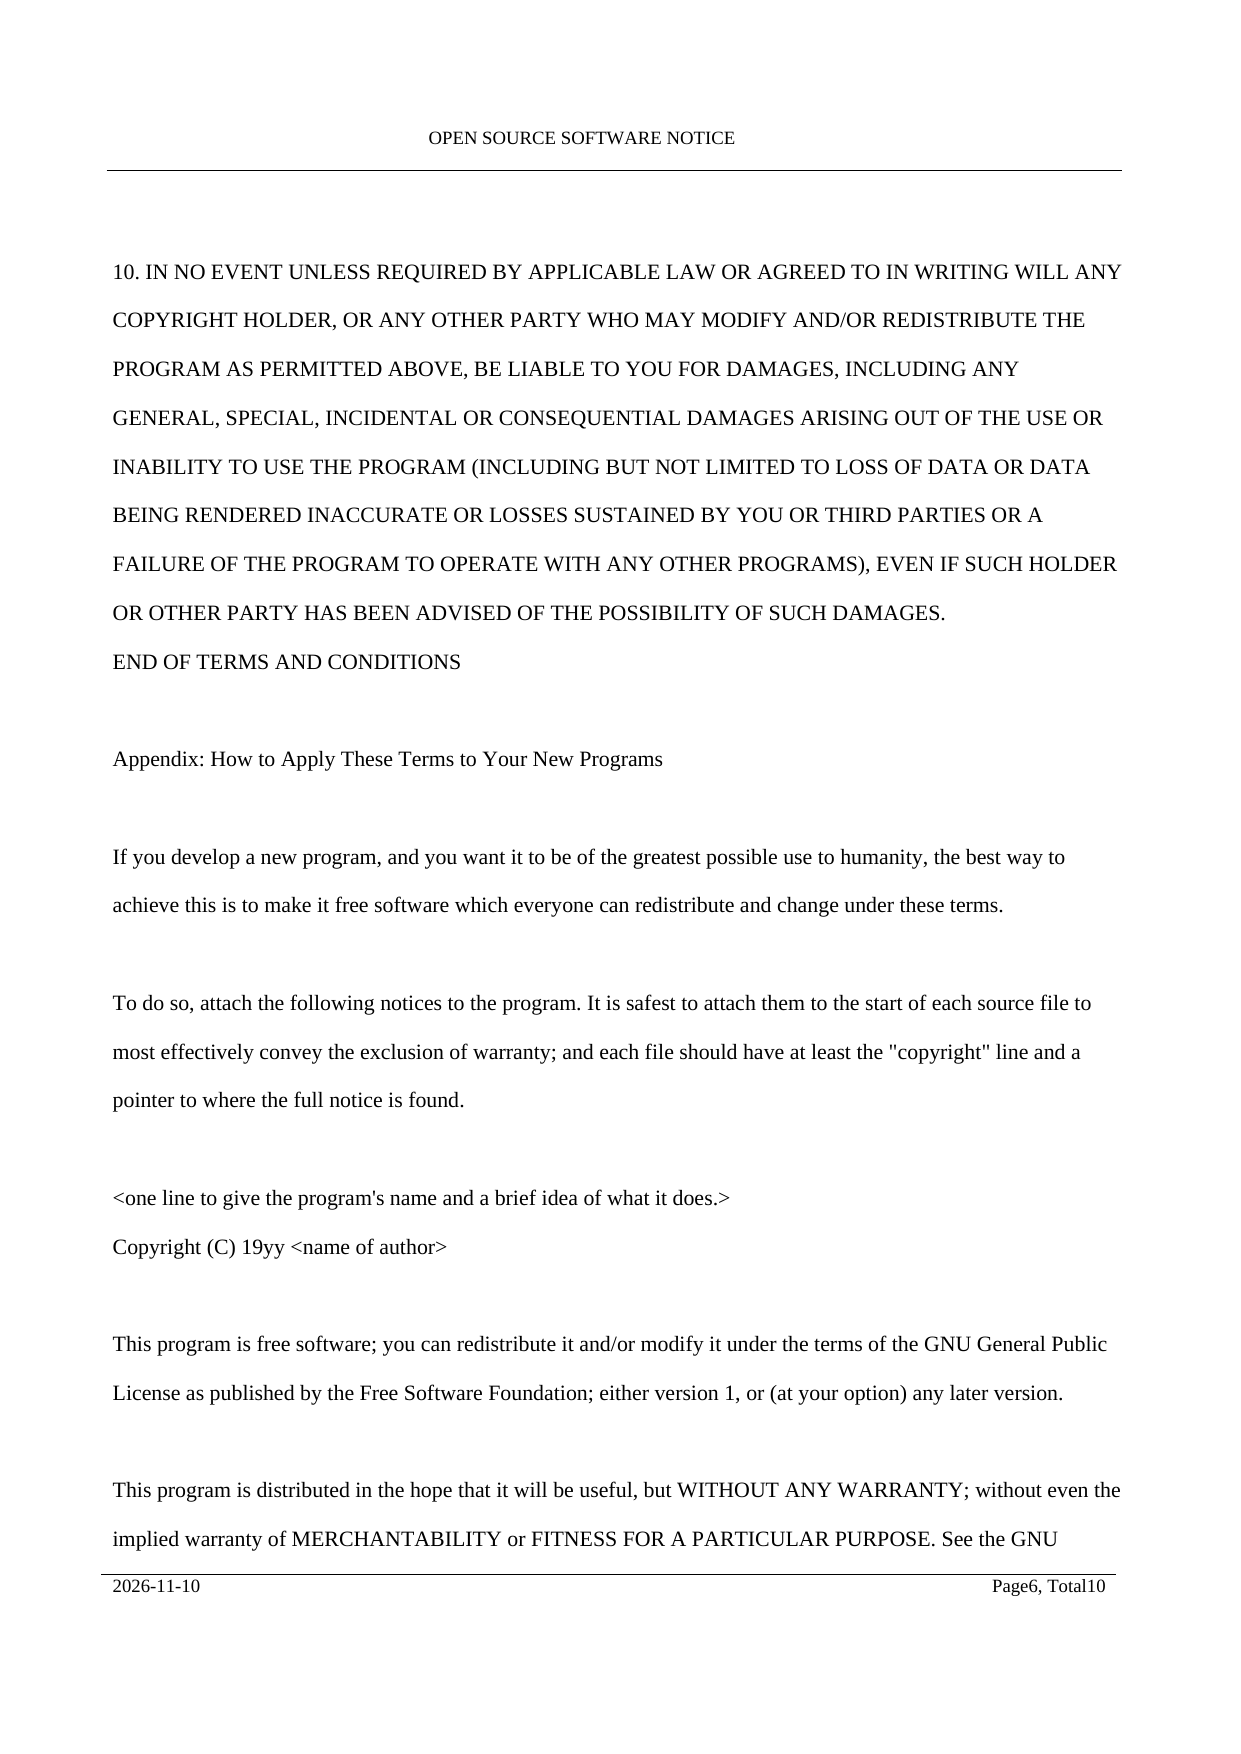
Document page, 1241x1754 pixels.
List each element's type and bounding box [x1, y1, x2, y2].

text [112, 206, 1128, 1555]
